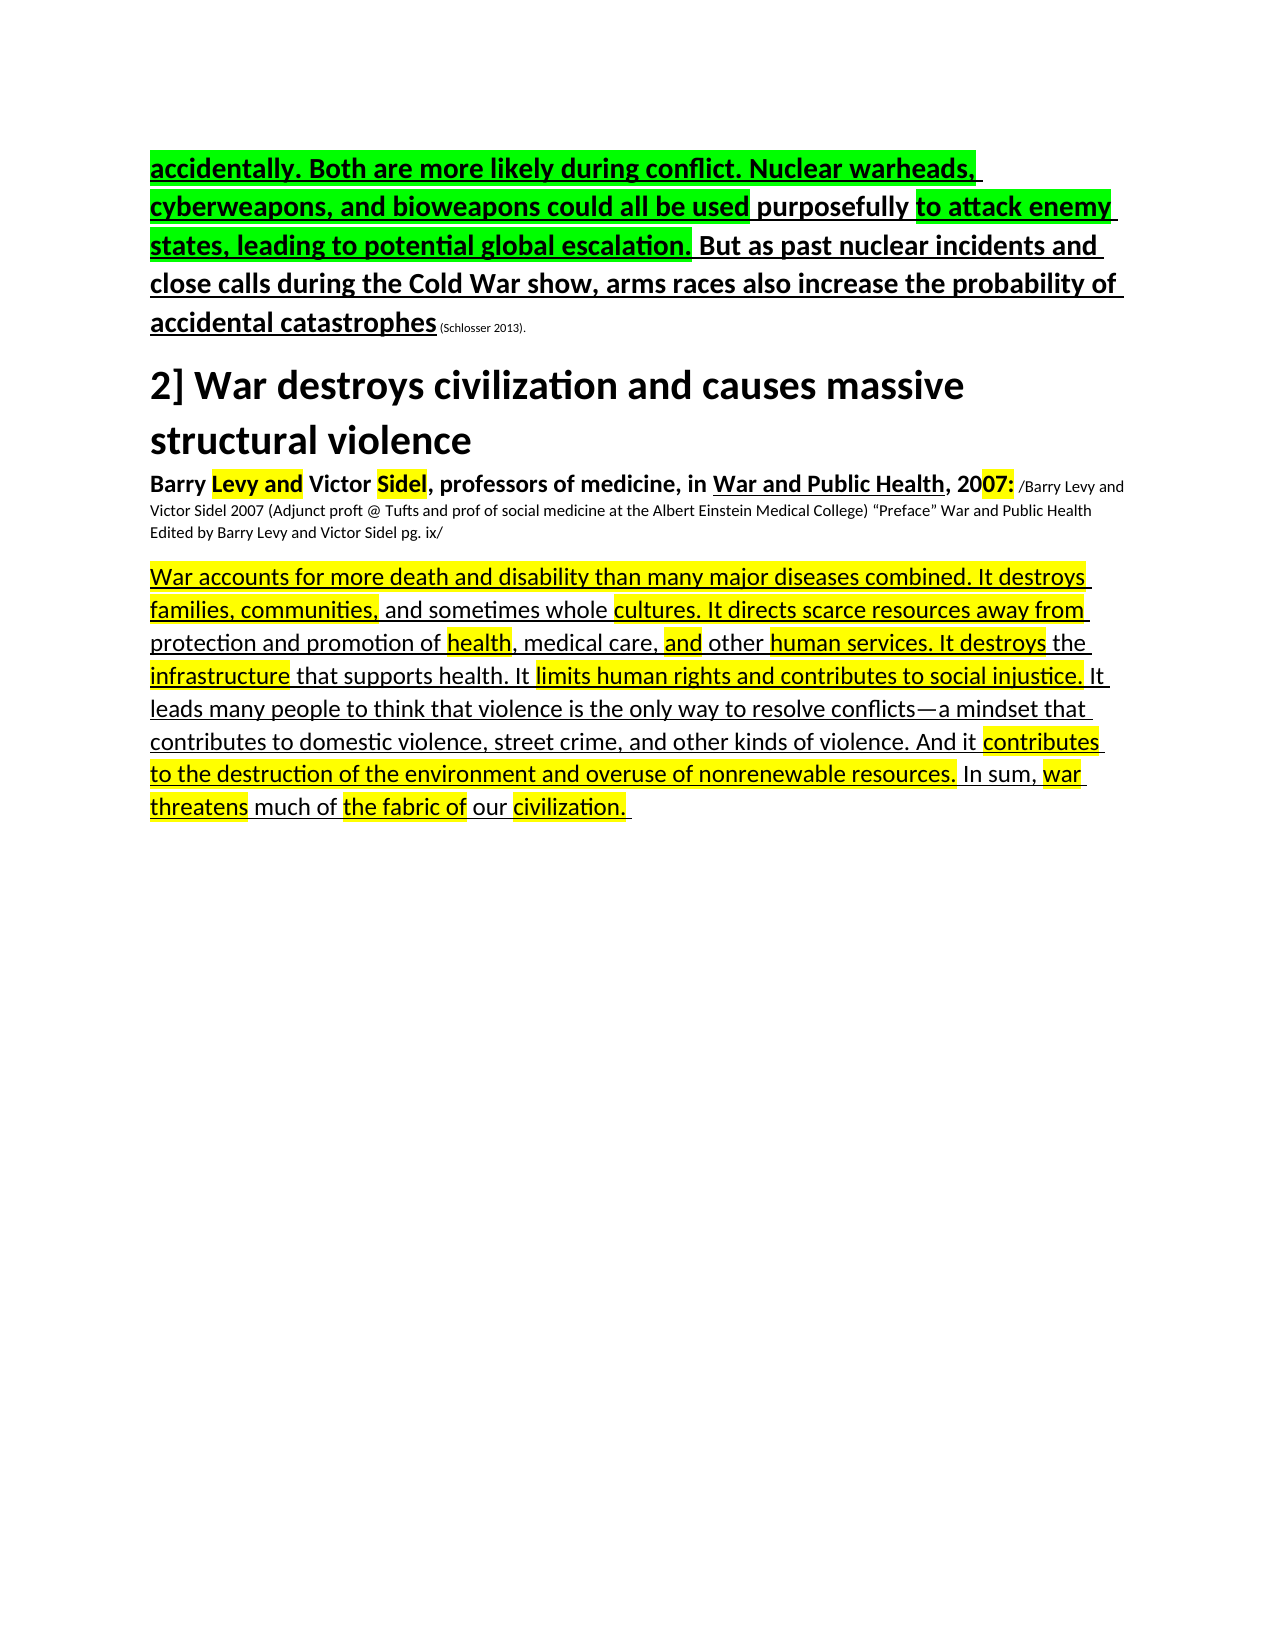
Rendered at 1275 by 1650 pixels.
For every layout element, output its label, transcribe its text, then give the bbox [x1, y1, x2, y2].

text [150, 150, 1125, 339]
text War accounts for more death and disability than many major diseases combined. It destroys families, communities, and sometimes whole cultures. It directs scarce resources away from protection and promotion of health, medical care, and other human services. It destroys the infrastructure that supports health. It limits human rights and contributes to social injustice. It leads many people to think that violence is the only way to resolve conflicts—a mindset that contributes to domestic violence, street crime, and other kinds of violence. And it contributes to the destruction of the environment and overuse of nonrenewable resources. In sum, war threatens much of the fabric of our civilization. [150, 561, 1125, 822]
text Barry Levy and Victor Sidel, professors of medicine, in War and Public Health, 2007: /Barry Levy and Victor Sidel 2007 (Adjunct proft @ Tufts and prof of social medicine at the Albert Einstein Medical College) “Preface” War and Public Health Edited by Barry Levy and Victor Sidel pg. ix/ [150, 469, 1125, 543]
subtitle 2] War destroys civilization and causes massive structural violence [150, 359, 1125, 464]
